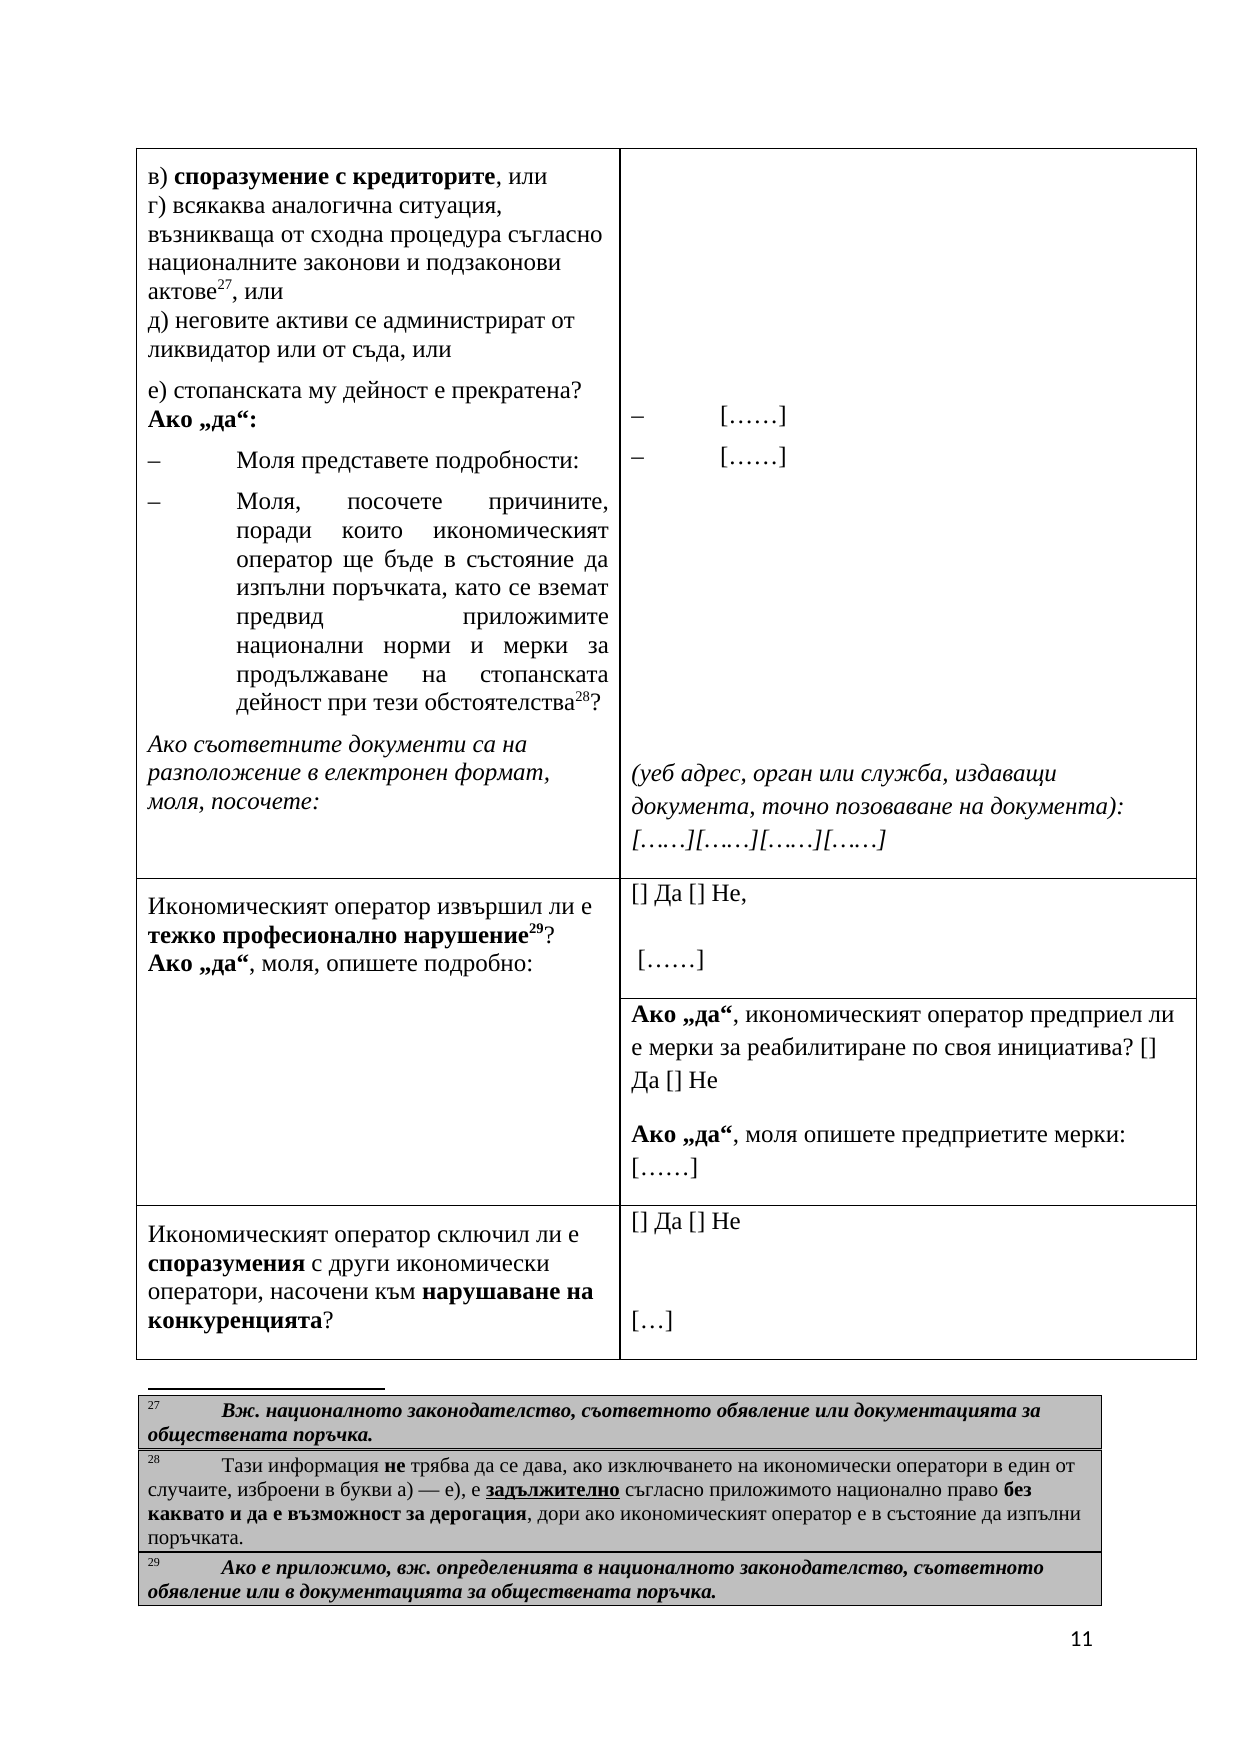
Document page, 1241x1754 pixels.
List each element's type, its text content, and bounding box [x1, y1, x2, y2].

table_cell [] Да [] Не […] [621, 1206, 1196, 1359]
table_cell Ако „да“, икономическият оператор предприел ли е мерки за реабилитиране по своя инициатива? [] Да [] Не Ако „да“, моля опишете предприетите мерки: [……] [621, 999, 1196, 1205]
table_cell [137, 149, 619, 877]
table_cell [137, 1206, 619, 1359]
table_cell Икономическият оператор извършил ли е тежко професионално нарушение? Ако „да“, моля, опишете подробно: [137, 879, 619, 1205]
table_cell [] Да [] Не, [……] [621, 879, 1196, 998]
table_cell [621, 149, 1196, 877]
